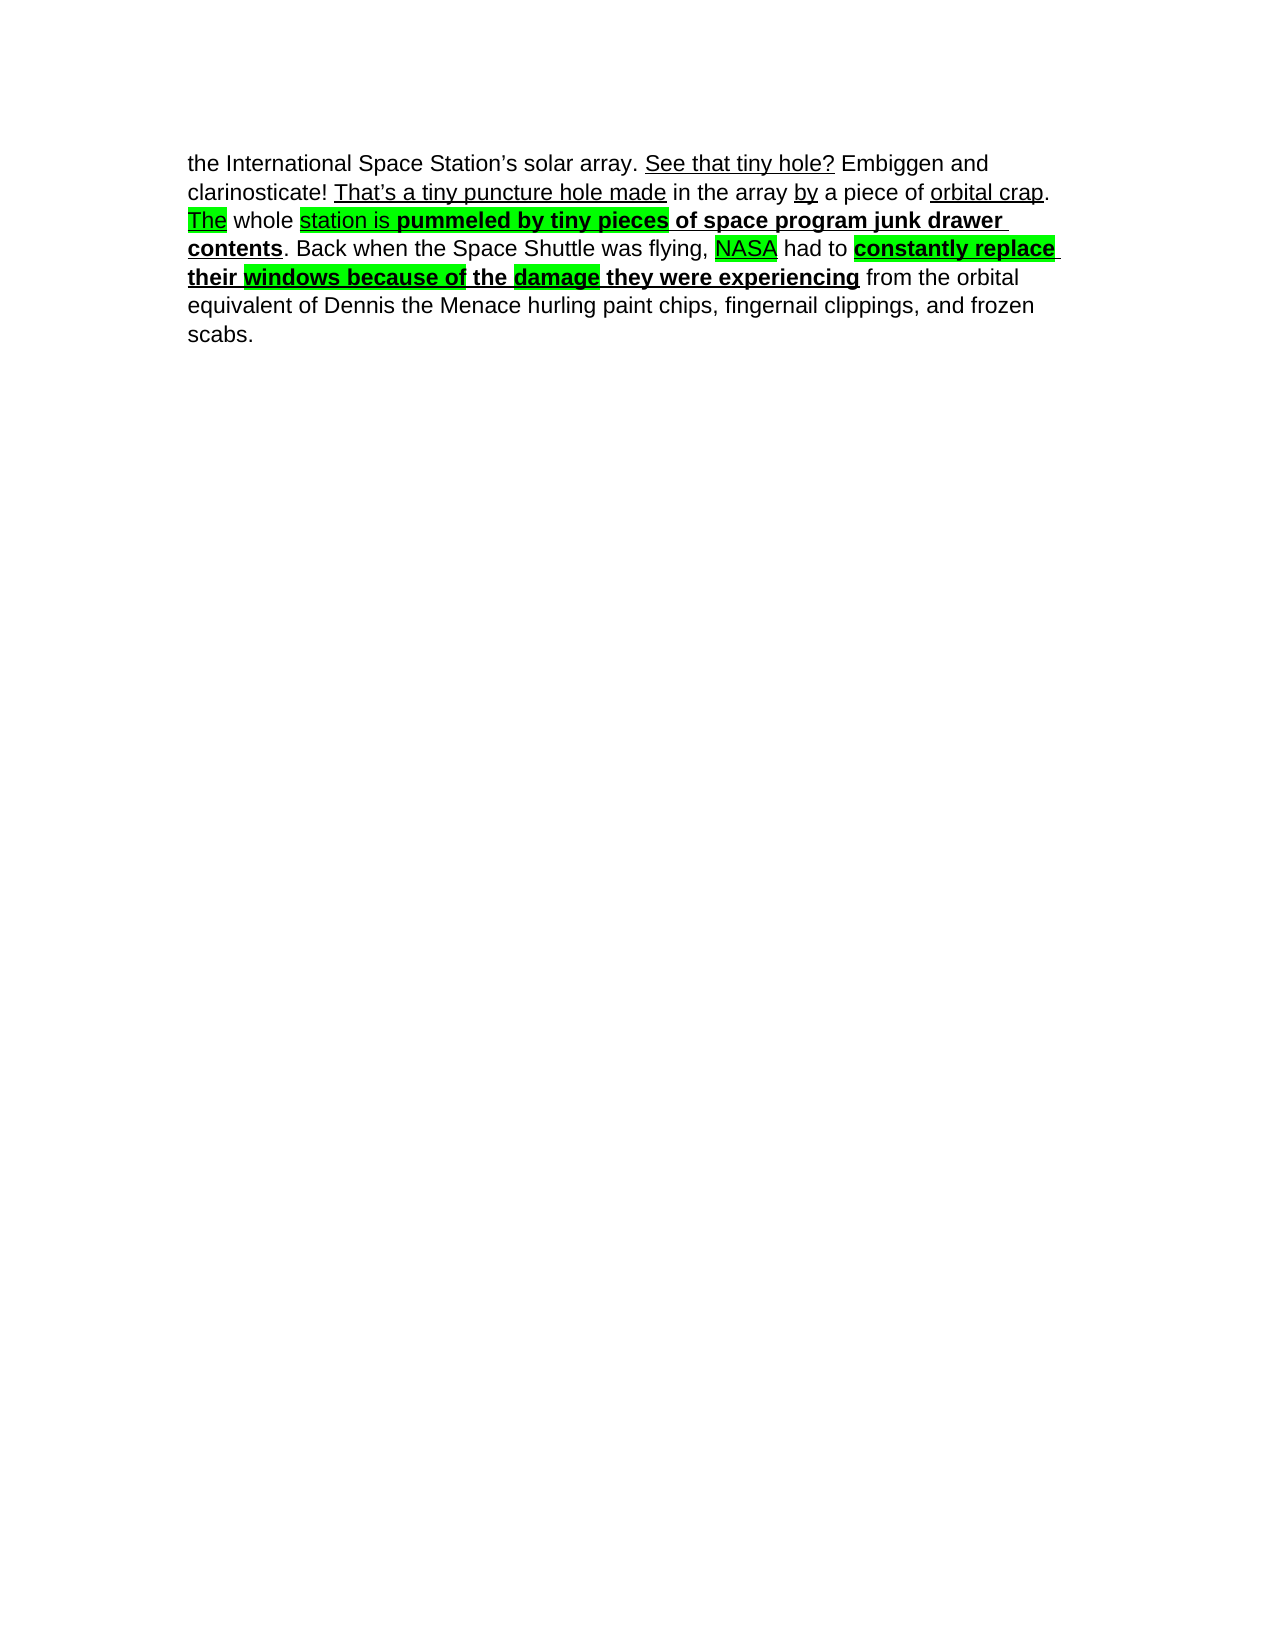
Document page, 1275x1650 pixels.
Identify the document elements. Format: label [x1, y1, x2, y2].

text [187, 150, 1087, 347]
